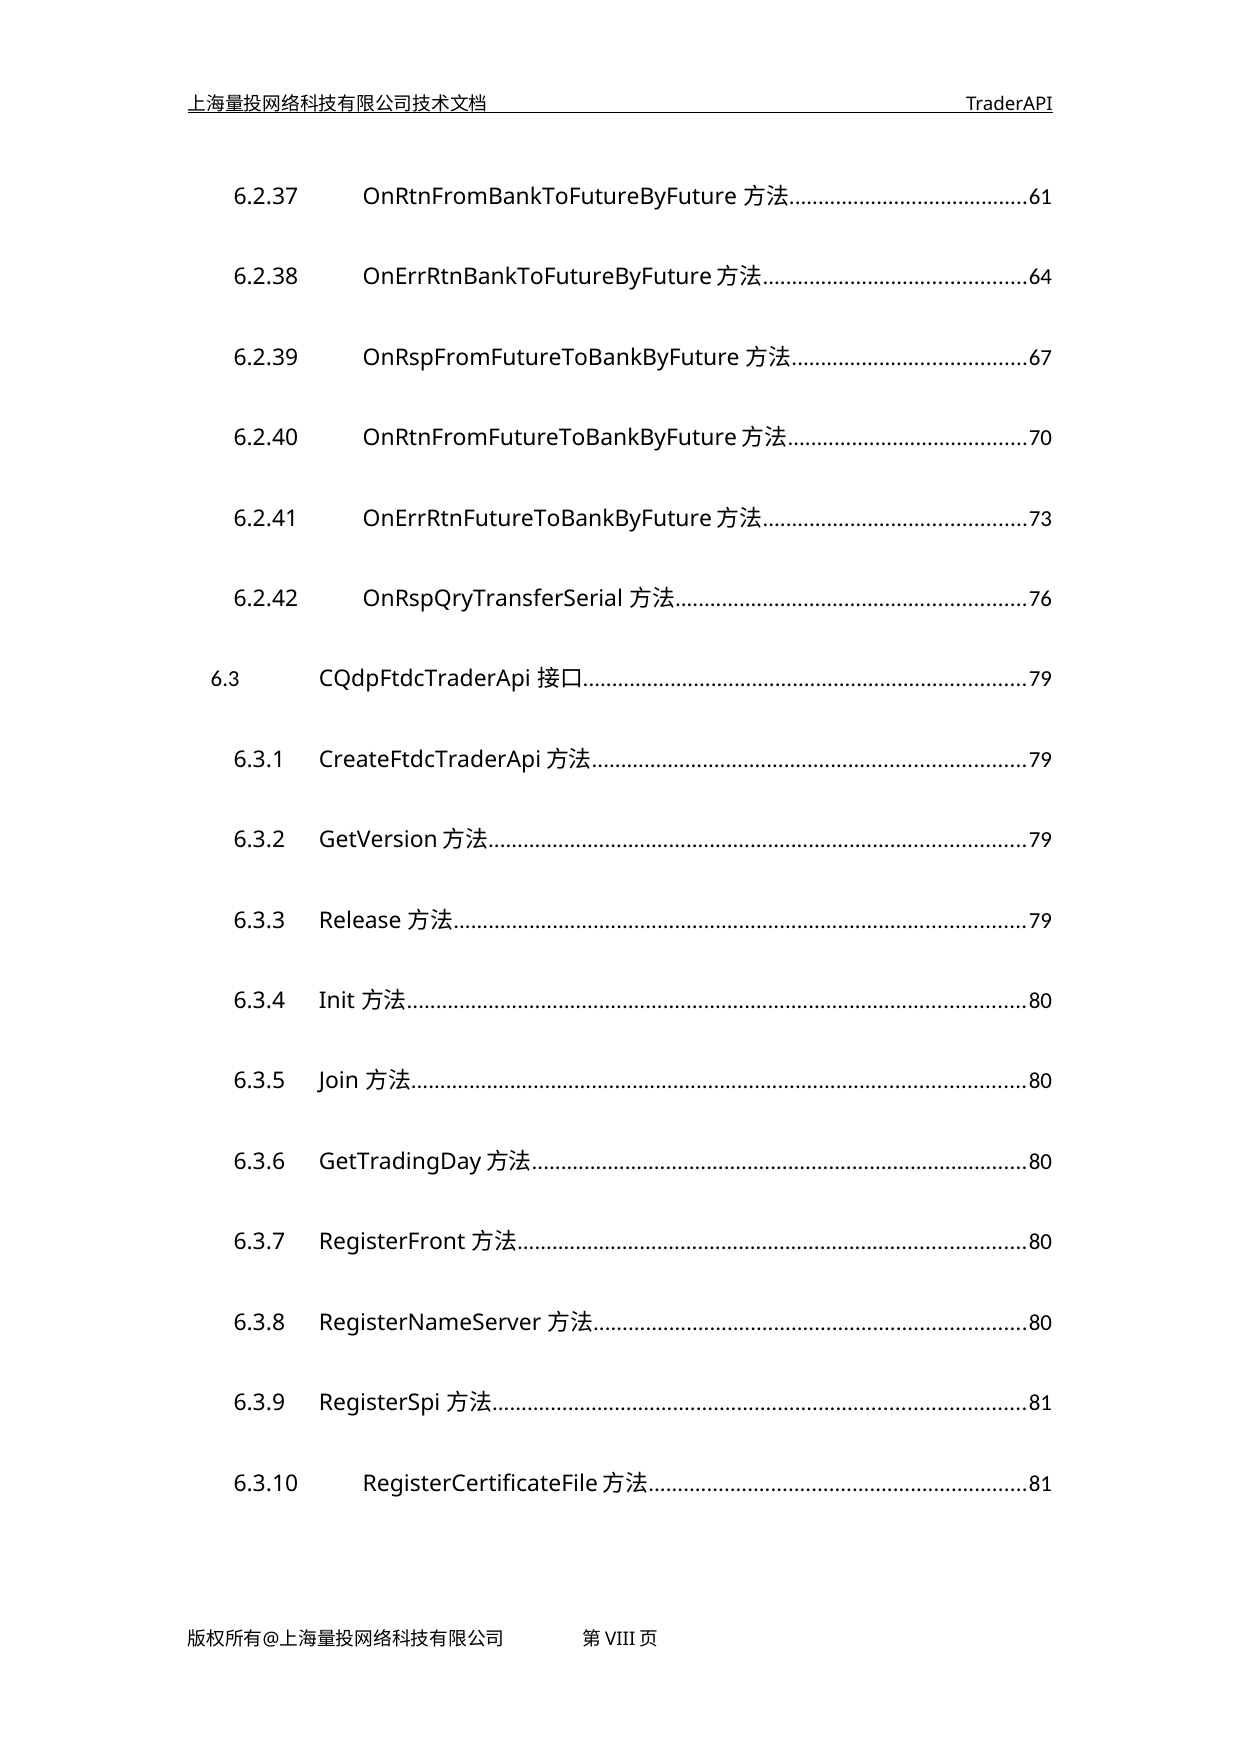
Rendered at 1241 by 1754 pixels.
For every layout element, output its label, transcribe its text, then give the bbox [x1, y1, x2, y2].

text 6.2.39 OnRspFromFutureToBankByFuture 方法 67 [233, 323, 1053, 388]
text 6.3.7 RegisterFront 方法 80 [233, 1207, 1053, 1272]
text 6.2.37 OnRtnFromBankToFutureByFuture 方法 61 [233, 162, 1053, 227]
text 6.3.2 GetVersion方法 79 [233, 805, 1053, 870]
text 6.3.8 RegisterNameServer 方法 80 [233, 1288, 1053, 1353]
text 6.3.9 RegisterSpi 方法 81 [233, 1368, 1053, 1433]
text 6.3.1 CreateFtdcTraderApi方法 79 [233, 725, 1053, 790]
text 6.2.42 OnRspQryTransferSerial 方法 76 [233, 564, 1053, 629]
text 6.2.41 OnErrRtnFutureToBankByFuture方法 73 [233, 484, 1053, 549]
text 6.3.6 GetTradingDay方法 80 [233, 1127, 1053, 1192]
text 6.2.40 OnRtnFromFutureToBankByFuture方法 70 [233, 403, 1053, 468]
text 6.2.38 OnErrRtnBankToFutureByFuture方法 64 [233, 242, 1053, 307]
text 6.3.3 Release 方法 79 [233, 886, 1053, 951]
text 6.3.5 Join 方法 80 [233, 1047, 1053, 1112]
text 6.3.4 Init 方法 80 [233, 966, 1053, 1031]
text 6.3.10 RegisterCertificateFile方法 81 [233, 1449, 1053, 1514]
text 6.3 CQdpFtdcTraderApi 接口 79 [210, 644, 1053, 709]
